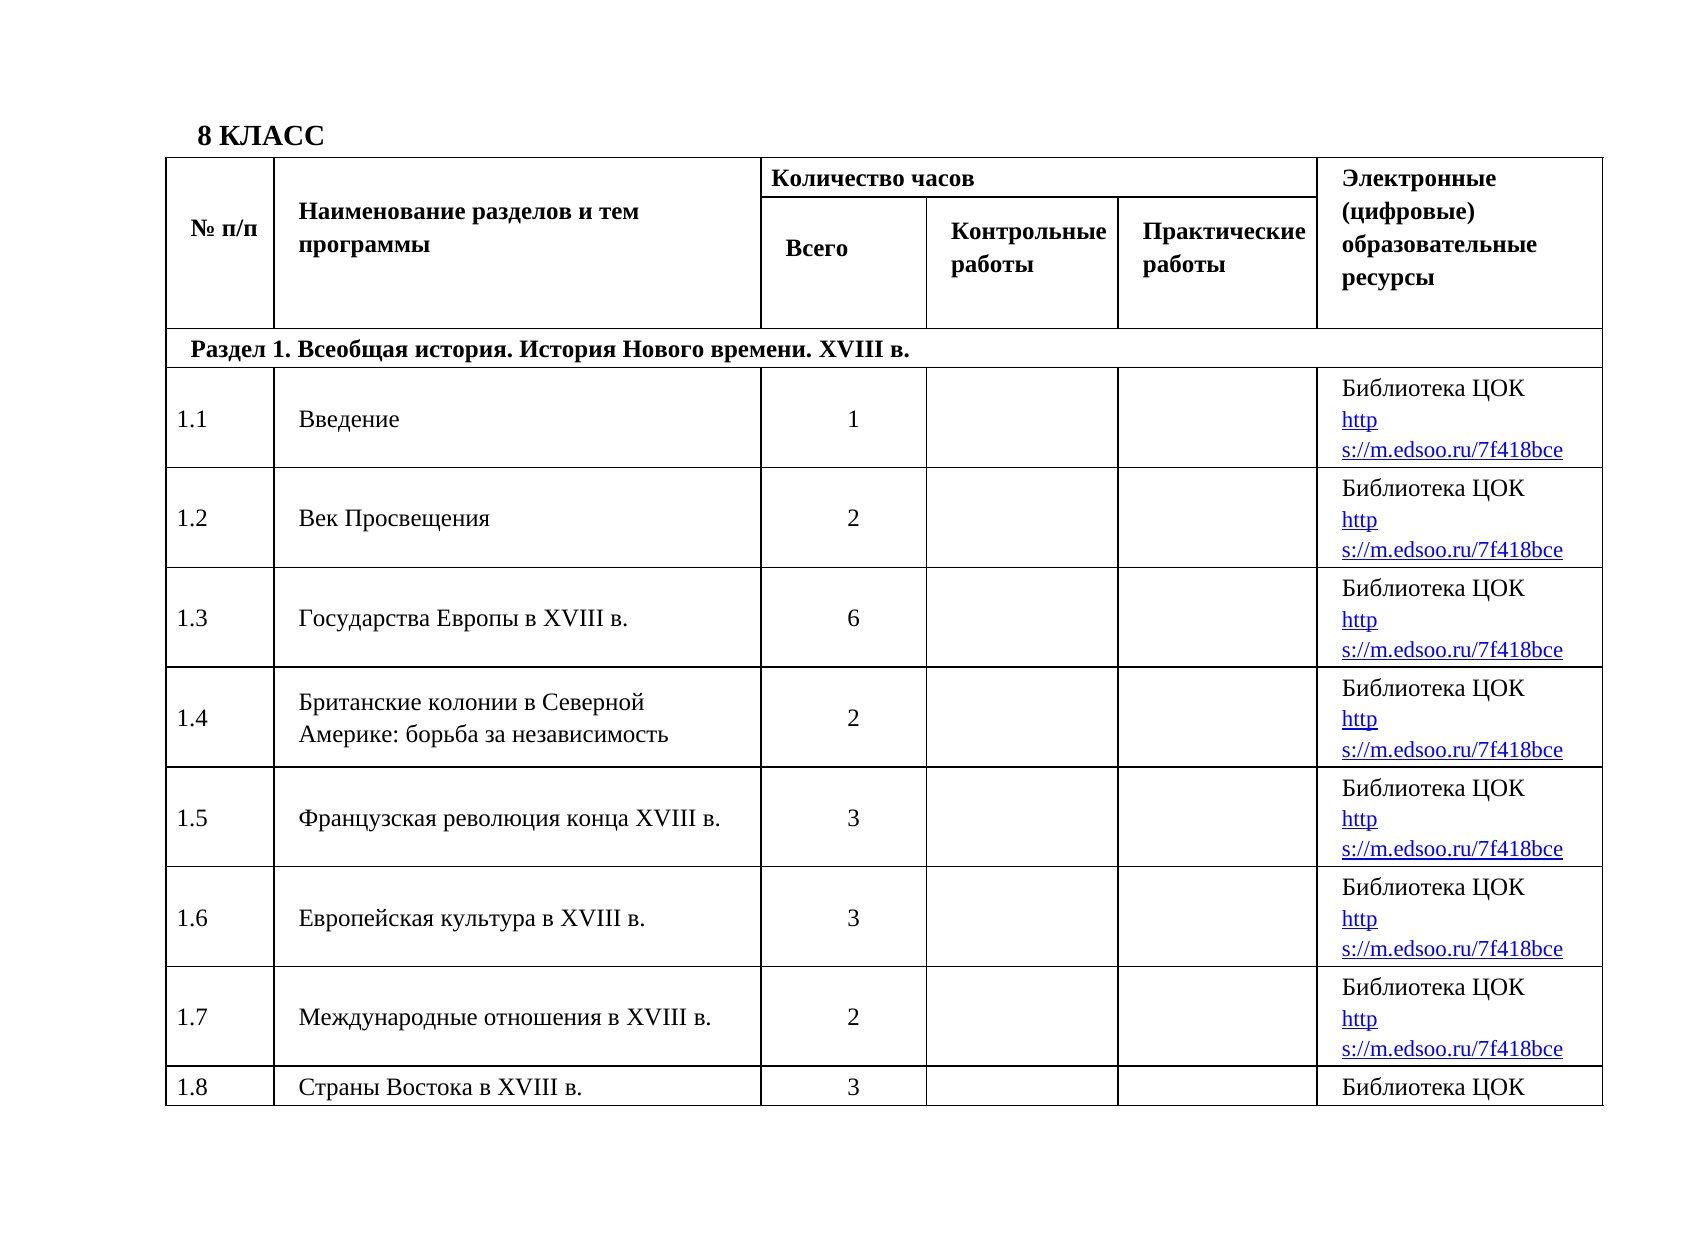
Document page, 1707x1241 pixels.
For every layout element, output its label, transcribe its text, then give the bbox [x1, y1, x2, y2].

table_cell [927, 568, 1117, 666]
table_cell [275, 1067, 760, 1105]
table_cell 1.3 [167, 568, 273, 666]
table_cell [1119, 368, 1316, 467]
table_cell [1119, 867, 1316, 966]
table_cell [927, 668, 1117, 766]
table_cell 6 [762, 568, 926, 666]
table_cell 1.4 [167, 668, 273, 766]
table_cell [927, 468, 1117, 566]
table_cell 1 [762, 368, 926, 467]
table_cell Библиотека ЦОК https://m.edsoo.ru/7f418bce [1318, 468, 1602, 566]
table_cell Раздел 1. Всеобщая история. История Нового времени. XVIII в. [167, 329, 1602, 367]
table_cell Библиотека ЦОК https://m.edsoo.ru/7f418bce [1318, 768, 1602, 866]
text 8 КЛАСС [190, 118, 1618, 152]
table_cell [1318, 967, 1602, 1065]
table_cell Век Просвещения [275, 468, 760, 566]
table_cell 2 [762, 668, 926, 766]
table_cell Европейская культура в XVIII в. [275, 867, 760, 966]
table_cell [1119, 568, 1316, 666]
table_cell 1.8 [167, 1067, 273, 1105]
table_cell Контрольные работы [927, 198, 1117, 327]
table_header Наименование разделов и тем программы [275, 158, 760, 327]
table_cell Библиотека ЦОК https://m.edsoo.ru/7f418bce [1318, 568, 1602, 666]
table_cell [1119, 468, 1316, 566]
table_cell Международные отношения в XVIII в. [275, 967, 760, 1065]
table_cell 2 [762, 468, 926, 566]
table_cell Библиотека ЦОК https://m.edsoo.ru/7f418bce [1318, 867, 1602, 966]
table_header № п/п [167, 158, 273, 327]
table_cell 3 [762, 768, 926, 866]
table_cell Французская революция конца XVIII в. [275, 768, 760, 866]
table_cell [927, 368, 1117, 467]
table_cell [927, 967, 1117, 1065]
table_cell 1.2 [167, 468, 273, 566]
table_cell 1.1 [167, 368, 273, 467]
table_cell Введение [275, 368, 760, 467]
table_cell Практические работы [1119, 198, 1316, 327]
table_cell Британские колонии в Северной Америке: борьба за независимость [275, 668, 760, 766]
table_header Количество часов [762, 158, 1316, 196]
table_cell Библиотека ЦОК https://m.edsoo.ru/7f418bce [1318, 368, 1602, 467]
table_cell [927, 867, 1117, 966]
table_cell 2 [762, 967, 926, 1065]
table_cell 3 [762, 1067, 926, 1105]
table_cell Государства Европы в XVIII в. [275, 568, 760, 666]
table_cell Всего [762, 198, 926, 327]
table_header Электронные (цифровые) образовательные ресурсы [1318, 158, 1602, 327]
table_cell 1.6 [167, 867, 273, 966]
table_cell 1.5 [167, 768, 273, 866]
table_cell [1119, 668, 1316, 766]
table_cell [1119, 768, 1316, 866]
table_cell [1318, 1067, 1602, 1105]
table_cell [927, 768, 1117, 866]
table_cell 3 [762, 867, 926, 966]
table_cell 1.7 [167, 967, 273, 1065]
table_cell [927, 1067, 1117, 1105]
table_cell [1119, 967, 1316, 1065]
table_cell [1119, 1067, 1316, 1105]
table_cell Библиотека ЦОК https://m.edsoo.ru/7f418bce [1318, 668, 1602, 766]
